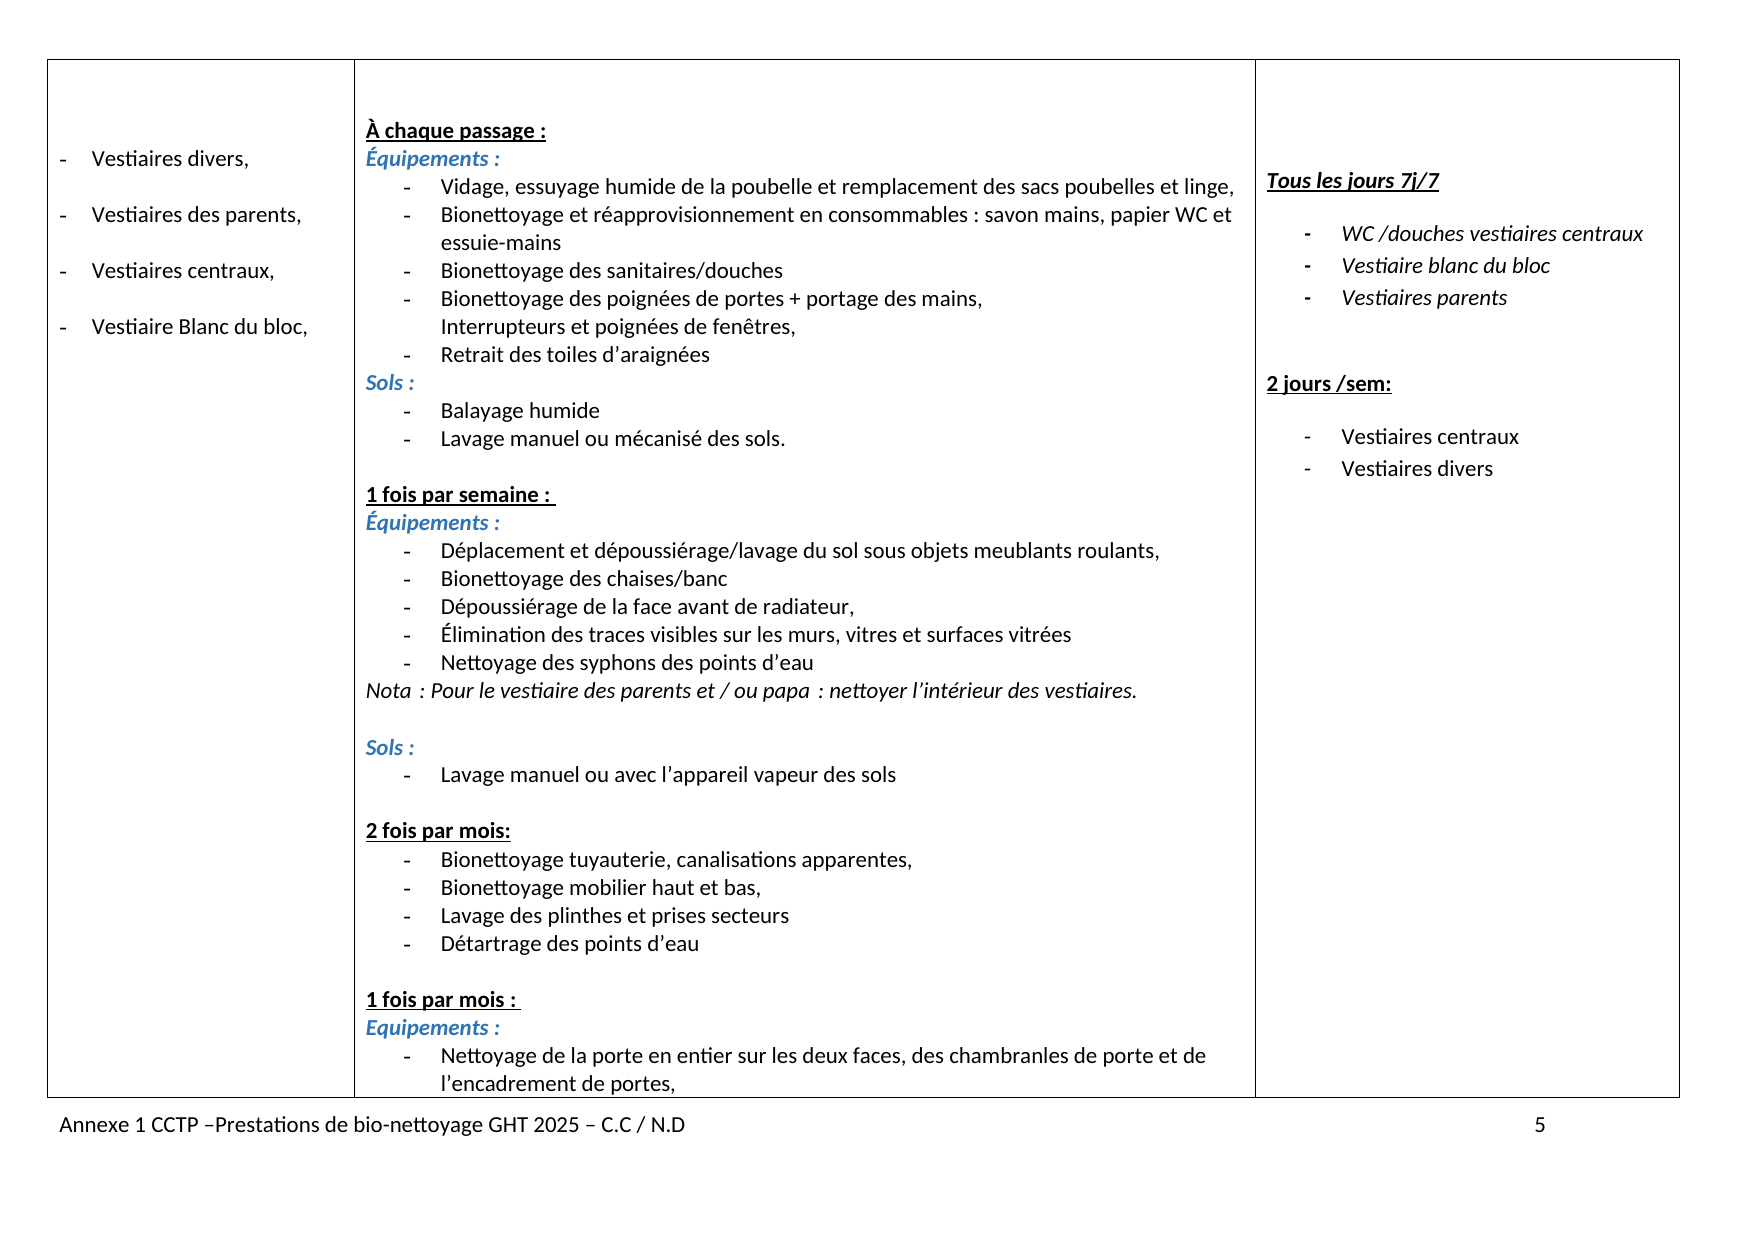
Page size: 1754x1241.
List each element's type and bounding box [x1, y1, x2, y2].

table_cell [48, 60, 354, 1097]
table_cell [1256, 60, 1679, 1097]
table_cell [355, 60, 1255, 1097]
